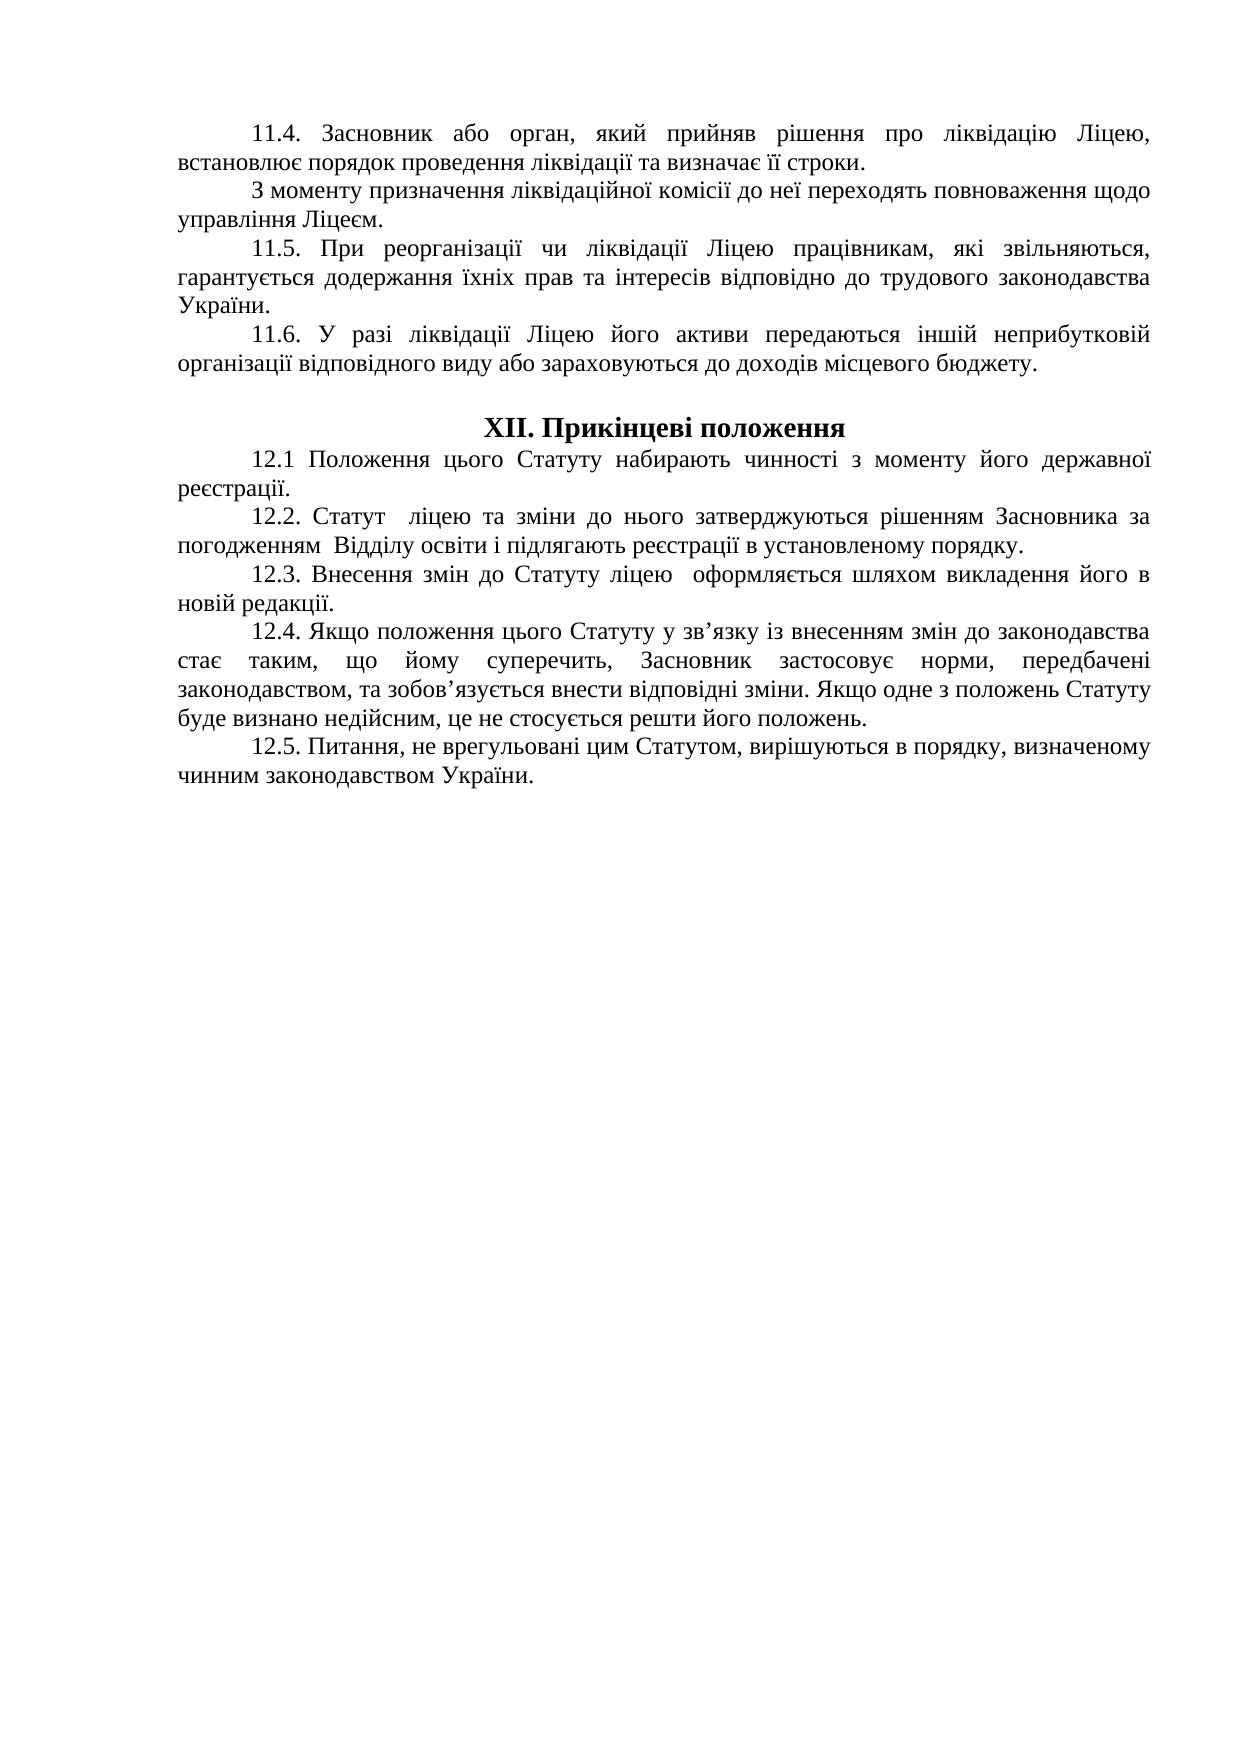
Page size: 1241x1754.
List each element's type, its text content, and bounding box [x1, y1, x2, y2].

text 12.3. Внесення змін до Статуту ліцею оформляється шляхом викладення його в новій редакції. [177, 559, 1152, 616]
text 12.4. Якщо положення цього Статуту у зв’язку із внесенням змін до законодавства стає таким, що йому суперечить, Засновник застосовує норми, передбачені законодавством, та зобов’язується внести відповідні зміни. Якщо одне з положень Статуту буде визнано недійсним, це не стосується решти його положень. [177, 616, 1152, 731]
text З моменту призначення ліквідаційної комісії до неї переходять повноваження щодо управління Ліцеєм. [177, 176, 1152, 233]
text 12.2. Статут ліцею та зміни до нього затверджуються рішенням Засновника за погодженням Відділу освіти і підлягають реєстрації в установленому порядку. [177, 501, 1152, 559]
text 11.6. У разі ліквідації Ліцею його активи передаються іншій неприбутковій організації відповідного виду або зараховуються до доходів місцевого бюджету. [177, 319, 1152, 377]
text 11.5. При реорганізації чи ліквідації Ліцею працівникам, які звільняються, гарантується додержання їхніх прав та інтересів відповідно до трудового законодавства України. [177, 233, 1152, 319]
text ХІІ. Прикінцеві положення [177, 410, 1152, 444]
text 12.5. Питання, не врегульовані цим Статутом, вирішуються в порядку, визначеному чинним законодавством України. [177, 731, 1152, 789]
text 12.1 Положення цього Статуту набирають чинності з моменту його державної реєстрації. [177, 444, 1152, 501]
text 11.4. Засновник або орган, який прийняв рішення про ліквідацію Ліцею, встановлює порядок проведення ліквідації та визначає її строки. [177, 118, 1152, 176]
